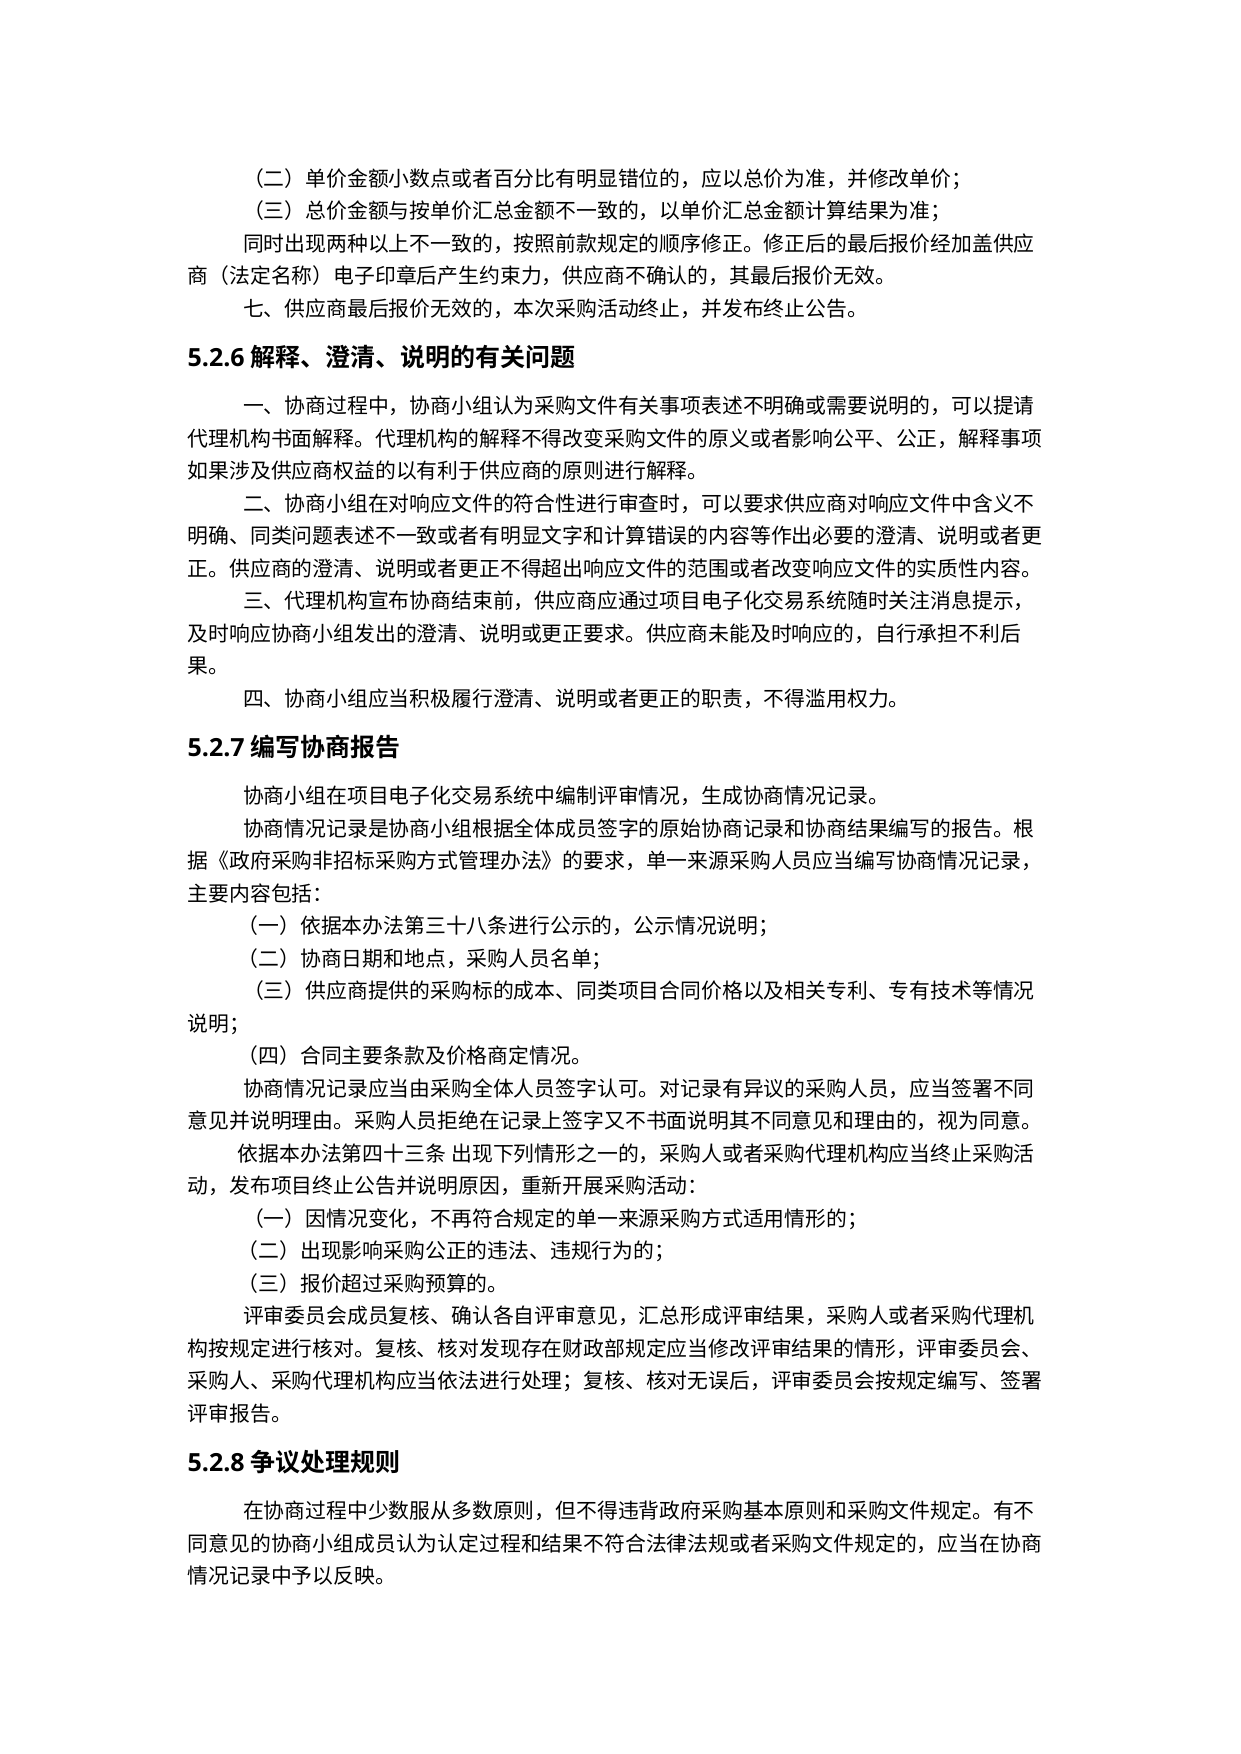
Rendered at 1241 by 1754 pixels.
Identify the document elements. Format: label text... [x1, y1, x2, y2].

text 依据本办法第四十三条 出现下列情形之一的，采购人或者采购代理机构应当终止采购活动，发布项目终止公告并说明原因，重新开展采购活动： [187, 1137, 1053, 1202]
text 5.2.7编写协商报告 [187, 714, 1053, 779]
text （二）出现影响采购公正的违法、违规行为的； [187, 1234, 1053, 1267]
text （四）合同主要条款及价格商定情况。 [187, 1039, 1053, 1072]
text （三）报价超过采购预算的。 [187, 1267, 1053, 1299]
text 七、供应商最后报价无效的，本次采购活动终止，并发布终止公告。 [187, 292, 1053, 324]
text 评审委员会成员复核、确认各自评审意见，汇总形成评审结果，采购人或者采购代理机构按规定进行核对。复核、核对发现存在财政部规定应当修改评审结果的情形，评审委员会、采购人、采购代理机构应当依法进行处理；复核、核对无误后，评审委员会按规定编写、签署评审报告。 [187, 1299, 1053, 1429]
text （二）单价金额小数点或者百分比有明显错位的，应以总价为准，并修改单价； [187, 162, 1053, 194]
text （一）因情况变化，不再符合规定的单一来源采购方式适用情形的； [187, 1202, 1053, 1234]
text 三、代理机构宣布协商结束前，供应商应通过项目电子化交易系统随时关注消息提示，及时响应协商小组发出的澄清、说明或更正要求。供应商未能及时响应的，自行承担不利后果。 [187, 584, 1053, 682]
text 协商小组在项目电子化交易系统中编制评审情况，生成协商情况记录。 [187, 779, 1053, 812]
text 5.2.8争议处理规则 [187, 1429, 1053, 1494]
text 5.2.6解释、澄清、说明的有关问题 [187, 324, 1053, 389]
text 协商情况记录是协商小组根据全体成员签字的原始协商记录和协商结果编写的报告。根据《政府采购非招标采购方式管理办法》的要求，单一来源采购人员应当编写协商情况记录，主要内容包括： [187, 812, 1053, 909]
text 四、协商小组应当积极履行澄清、说明或者更正的职责，不得滥用权力。 [187, 682, 1053, 714]
text 二、协商小组在对响应文件的符合性进行审查时，可以要求供应商对响应文件中含义不明确、同类问题表述不一致或者有明显文字和计算错误的内容等作出必要的澄清、说明或者更正。供应商的澄清、说明或者更正不得超出响应文件的范围或者改变响应文件的实质性内容。 [187, 487, 1053, 584]
text 协商情况记录应当由采购全体人员签字认可。对记录有异议的采购人员，应当签署不同意见并说明理由。采购人员拒绝在记录上签字又不书面说明其不同意见和理由的，视为同意。 [187, 1072, 1053, 1137]
text （二）协商日期和地点，采购人员名单； [187, 942, 1053, 974]
text （三）供应商提供的采购标的成本、同类项目合同价格以及相关专利、专有技术等情况说明； [187, 974, 1053, 1039]
text （一）依据本办法第三十八条进行公示的，公示情况说明； [187, 909, 1053, 942]
text （三）总价金额与按单价汇总金额不一致的，以单价汇总金额计算结果为准； [187, 194, 1053, 227]
text 在协商过程中少数服从多数原则，但不得违背政府采购基本原则和采购文件规定。有不同意见的协商小组成员认为认定过程和结果不符合法律法规或者采购文件规定的，应当在协商情况记录中予以反映。 [187, 1494, 1053, 1592]
text 一、协商过程中，协商小组认为采购文件有关事项表述不明确或需要说明的，可以提请代理机构书面解释。代理机构的解释不得改变采购文件的原义或者影响公平、公正，解释事项如果涉及供应商权益的以有利于供应商的原则进行解释。 [187, 389, 1053, 487]
text 同时出现两种以上不一致的，按照前款规定的顺序修正。修正后的最后报价经加盖供应商（法定名称）电子印章后产生约束力，供应商不确认的，其最后报价无效。 [187, 227, 1053, 292]
